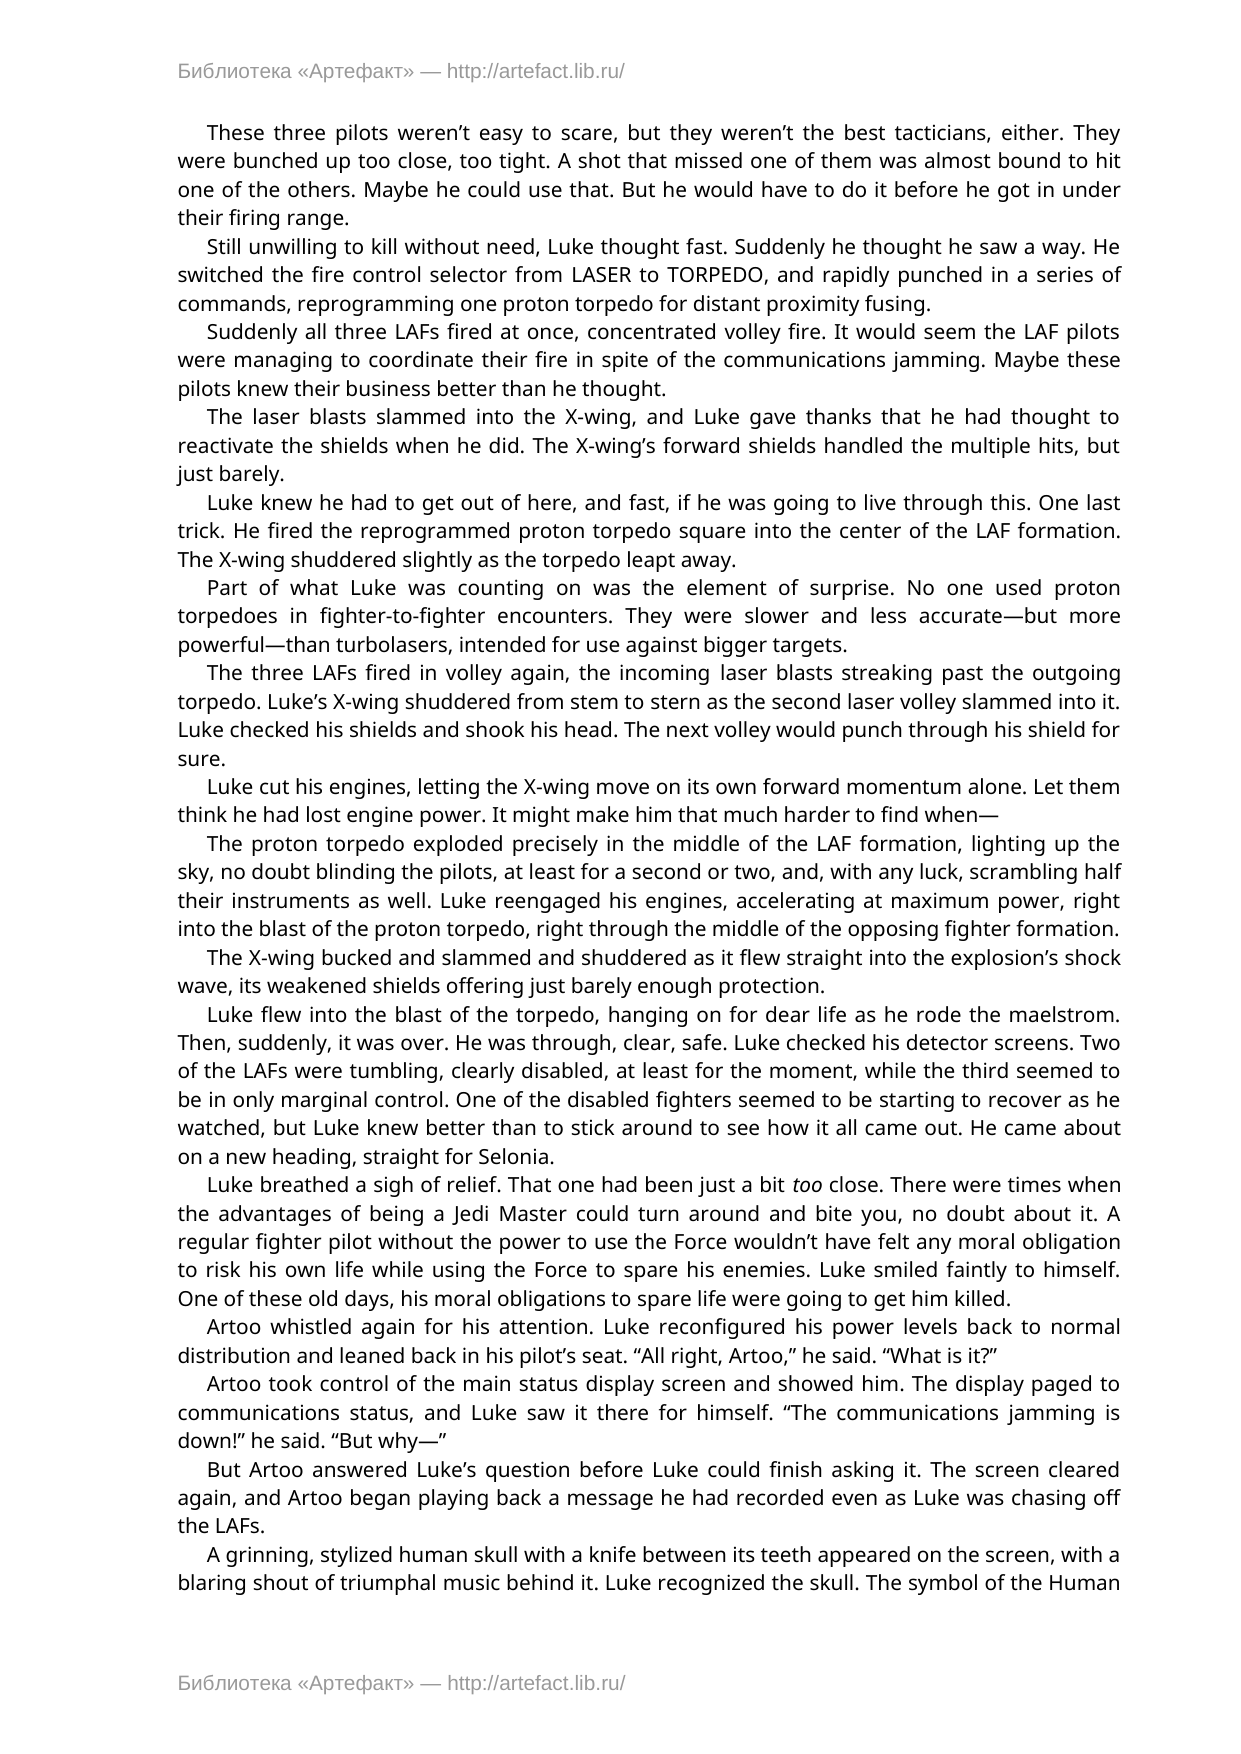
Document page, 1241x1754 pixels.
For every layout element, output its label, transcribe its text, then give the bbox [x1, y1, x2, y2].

text The three LAFs fired in volley again, the incoming laser blasts streaking past the outgoing torpedo. Luke’s X-wing shuddered from stem to stern as the second laser volley slammed into it. Luke checked his shields and shook his head. The next volley would punch through his shield for sure. [177, 658, 1122, 772]
text The proton torpedo exploded precisely in the middle of the LAF formation, lighting up the sky, no doubt blinding the pilots, at least for a second or two, and, with any luck, scrambling half their instruments as well. Luke reengaged his engines, accelerating at maximum power, right into the blast of the proton torpedo, right through the middle of the opposing fighter formation. [177, 829, 1122, 943]
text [177, 1540, 1122, 1597]
text Luke knew he had to get out of here, and fast, if he was going to live through this. One last trick. He fired the reprogrammed proton torpedo square into the center of the LAF formation. The X-wing shuddered slightly as the torpedo leapt away. [177, 488, 1122, 573]
text Luke cut his engines, letting the X-wing move on its own forward momentum alone. Let them think he had lost engine power. It might make him that much harder to find when— [177, 772, 1122, 829]
text Still unwilling to kill without need, Luke thought fast. Suddenly he thought he saw a way. He switched the fire control selector from LASER to TORPEDO, and rapidly punched in a series of commands, reprogramming one proton torpedo for distant proximity fusing. [177, 232, 1122, 317]
text Artoo whistled again for his attention. Luke reconfigured his power levels back to normal distribution and leaned back in his pilot’s seat. “All right, Artoo,” he said. “What is it?” [177, 1312, 1122, 1369]
text Suddenly all three LAFs fired at once, concentrated volley fire. It would seem the LAF pilots were managing to coordinate their fire in spite of the communications jamming. Maybe these pilots knew their business better than he thought. [177, 317, 1122, 402]
text Part of what Luke was counting on was the element of surprise. No one used proton torpedoes in fighter-to-fighter encounters. They were slower and less accurate—but more powerful—than turbolasers, intended for use against bigger targets. [177, 573, 1122, 658]
text The X-wing bucked and slammed and shuddered as it flew straight into the explosion’s shock wave, its weakened shields offering just barely enough protection. [177, 943, 1122, 1000]
text The laser blasts slammed into the X-wing, and Luke gave thanks that he had thought to reactivate the shields when he did. The X-wing’s forward shields handled the multiple hits, but just barely. [177, 402, 1122, 488]
text Luke flew into the blast of the torpedo, hanging on for dear life as he rode the maelstrom. Then, suddenly, it was over. He was through, clear, safe. Luke checked his detector screens. Two of the LAFs were tumbling, clearly disabled, at least for the moment, while the third seemed to be in only marginal control. One of the disabled fighters seemed to be starting to recover as he watched, but Luke knew better than to stick around to see how it all came out. He came about on a new heading, straight for Selonia. [177, 1000, 1122, 1170]
text Artoo took control of the main status display screen and showed him. The display paged to communications status, and Luke saw it there for himself. “The communications jamming is down!” he said. “But why—” [177, 1369, 1122, 1455]
text Luke breathed a sigh of relief. That one had been just a bit too close. There were times when the advantages of being a Jedi Master could turn around and bite you, no doubt about it. A regular fighter pilot without the power to use the Force wouldn’t have felt any moral obligation to risk his own life while using the Force to spare his enemies. Luke smiled faintly to himself. One of these old days, his moral obligations to spare life were going to get him killed. [177, 1170, 1122, 1312]
text These three pilots weren’t easy to scare, but they weren’t the best tacticians, either. They were bunched up too close, too tight. A shot that missed one of them was almost bound to hit one of the others. Maybe he could use that. But he would have to do it before he got in under their firing range. [177, 118, 1122, 232]
text But Artoo answered Luke’s question before Luke could finish asking it. The screen cleared again, and Artoo began playing back a message he had recorded even as Luke was chasing off the LAFs. [177, 1455, 1122, 1540]
